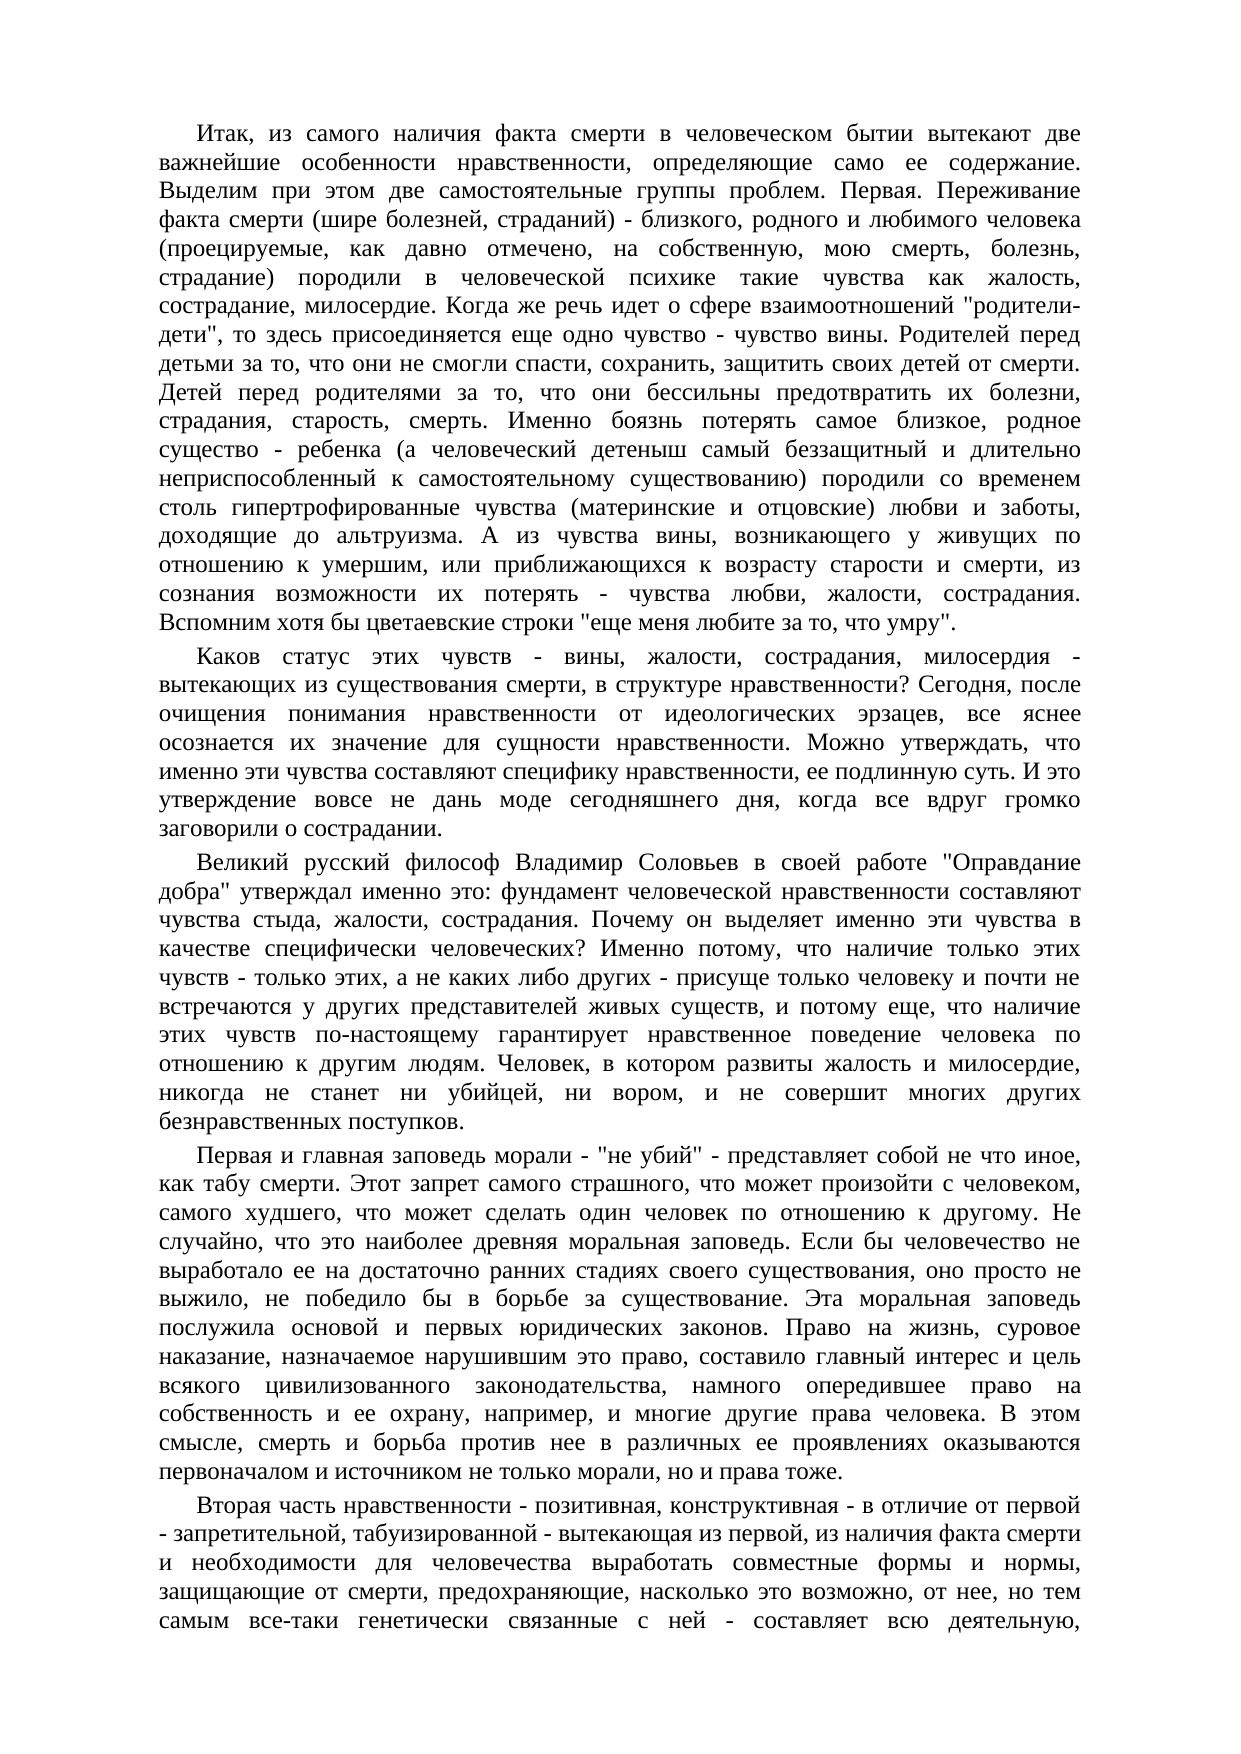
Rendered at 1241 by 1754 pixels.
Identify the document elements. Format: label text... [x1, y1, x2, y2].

text Итак, из самого наличия факта смерти в человеческом бытии вытекают две важнейшие особенности нравственности, определяющие само ее содержание. Выделим при этом две самостоятельные группы проблем. Первая. Переживание факта смерти (шире болезней, страданий) - близкого, родного и любимого человека (проецируемые, как давно отмечено, на собственную, мою смерть, болезнь, страдание) породили в человеческой психике такие чувства как жалость, сострадание, милосердие. Когда же речь идет о сфере взаимоотношений "родители-дети", то здесь присоединяется еще одно чувство - чувство вины. Родителей перед детьми за то, что они не смогли спасти, сохранить, защитить своих детей от смерти. Детей перед родителями за то, что они бессильны предотвратить их болезни, страдания, старость, смерть. Именно боязнь потерять самое близкое, родное существо - ребенка (а человеческий детеныш самый беззащитный и длительно неприспособленный к самостоятельному существованию) породили со временем столь гипертрофированные чувства (материнские и отцовские) любви и заботы, доходящие до альтруизма. А из чувства вины, возникающего у живущих по отношению к умершим, или приближающихся к возрасту старости и смерти, из сознания возможности их потерять - чувства любви, жалости, сострадания. Вспомним хотя бы цветаевские строки "еще меня любите за то, что умру". [158, 118, 1082, 636]
text Великий русский философ Владимир Соловьев в своей работе "Оправдание добра" утверждал именно это: фундамент человеческой нравственности составляют чувства стыда, жалости, сострадания. Почему он выделяет именно эти чувства в качестве специфически человеческих? Именно потому, что наличие только этих чувств - только этих, а не каких либо других - присуще только человеку и почти не встречаются у других представителей живых существ, и потому еще, что наличие этих чувств по-настоящему гарантирует нравственное поведение человека по отношению к другим людям. Человек, в котором развиты жалость и милосердие, никогда не станет ни убийцей, ни вором, и не совершит многих других безнравственных поступков. [158, 847, 1082, 1134]
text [158, 1490, 1082, 1633]
text Каков статус этих чувств - вины, жалости, сострадания, милосердия - вытекающих из существования смерти, в структуре нравственности? Сегодня, после очищения понимания нравственности от идеологических эрзацев, все яснее осознается их значение для сущности нравственности. Можно утверждать, что именно эти чувства составляют специфику нравственности, ее подлинную суть. И это утверждение вовсе не дань моде сегодняшнего дня, когда все вдруг громко заговорили о сострадании. [158, 641, 1082, 842]
text Первая и главная заповедь морали - "не убий" - представляет собой не что иное, как табу смерти. Этот запрет самого страшного, что может произойти с человеком, самого худшего, что может сделать один человек по отношению к другому. Не случайно, что это наиболее древняя моральная заповедь. Если бы человечество не выработало ее на достаточно ранних стадиях своего существования, оно просто не выжило, не победило бы в борьбе за существование. Эта моральная заповедь послужила основой и первых юридических законов. Право на жизнь, суровое наказание, назначаемое нарушившим это право, составило главный интерес и цель всякого цивилизованного законодательства, намного опередившее право на собственность и ее охрану, например, и многие другие права человека. В этом смысле, смерть и борьба против нее в различных ее проявлениях оказываются первоначалом и источником не только морали, но и права тоже. [158, 1140, 1082, 1485]
